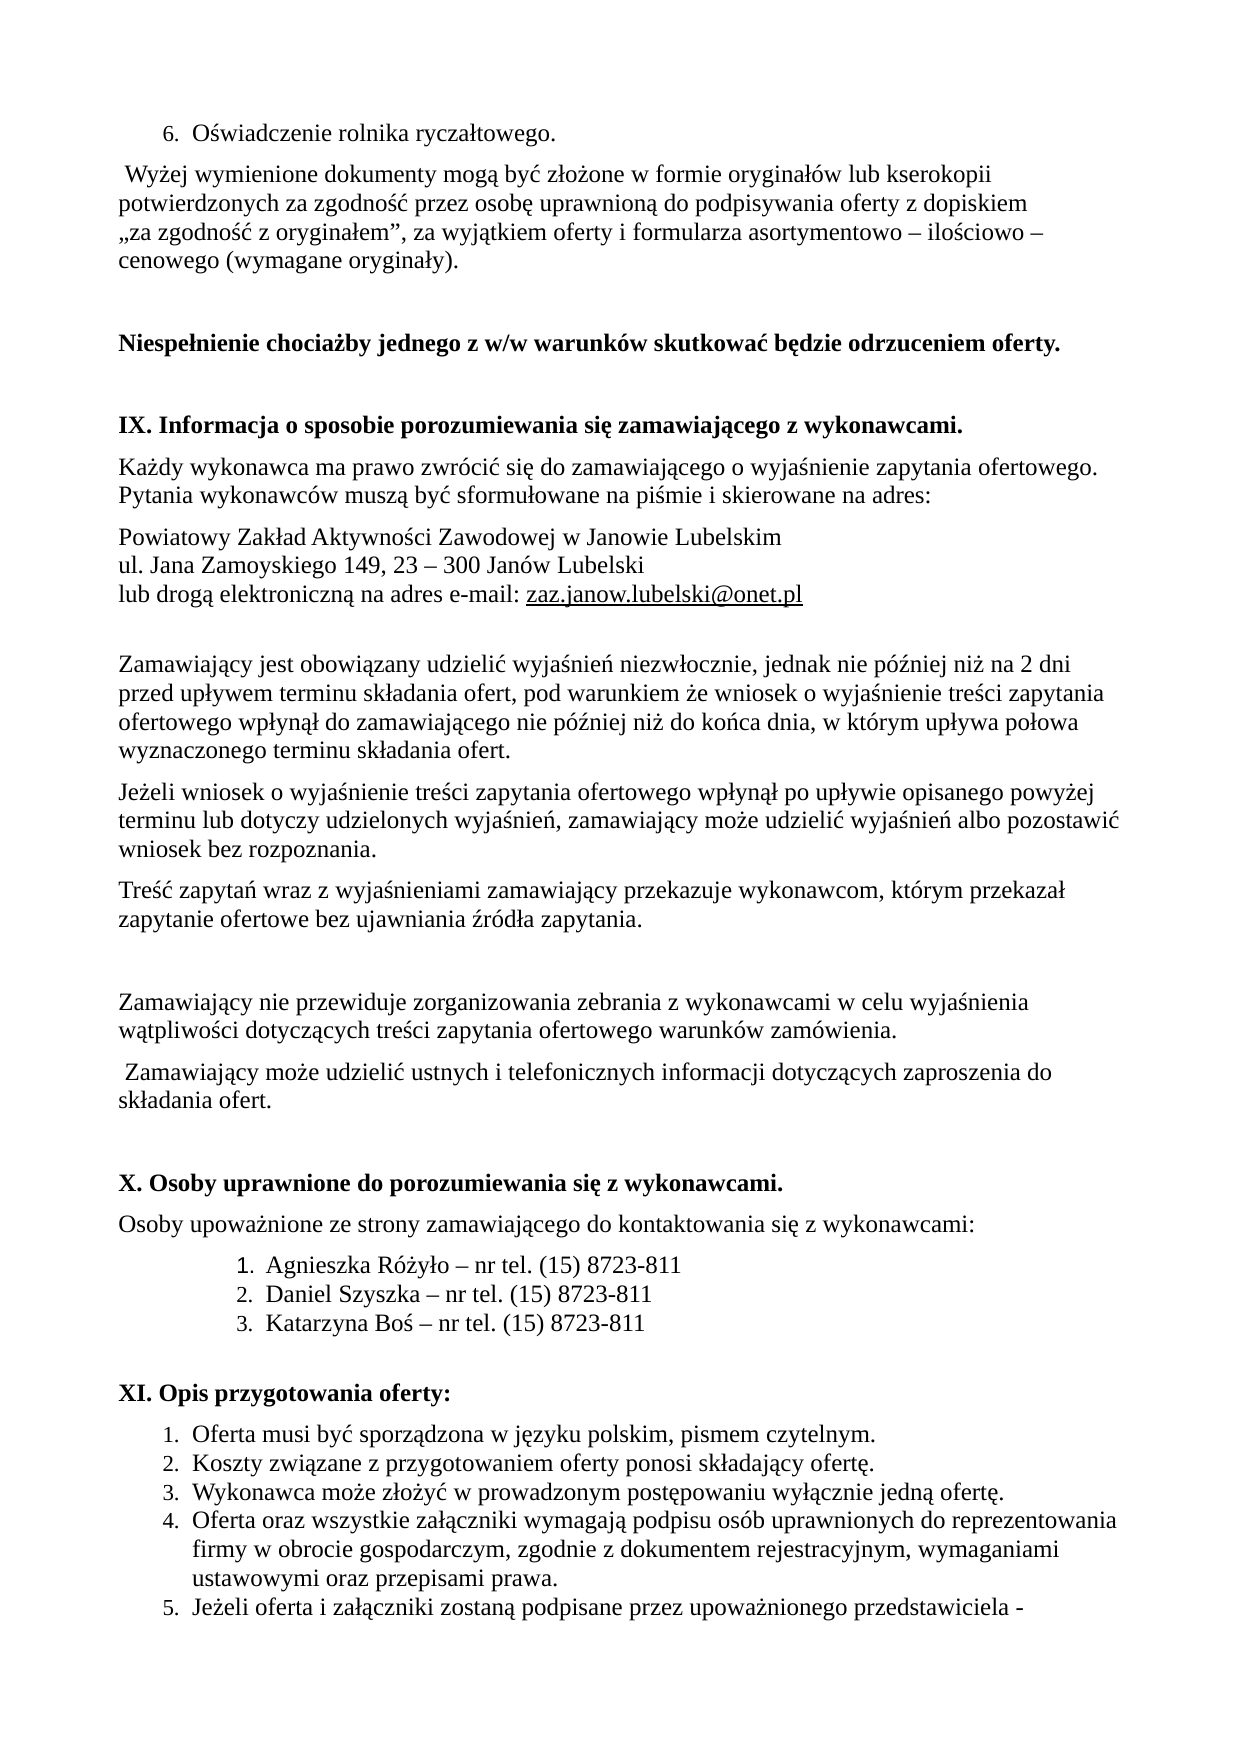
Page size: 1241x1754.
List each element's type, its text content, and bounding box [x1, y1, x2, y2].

text Zamawiający może udzielić ustnych i telefonicznych informacji dotyczących zaproszenia do składania ofert. [118, 1057, 1122, 1114]
text Zamawiający nie przewiduje zorganizowania zebrania z wykonawcami w celu wyjaśnienia wątpliwości dotyczących treści zapytania ofertowego warunków zamówienia. [118, 987, 1122, 1044]
list Oferta musi być sporządzona w języku polskim, pismem czytelnym. [162, 1419, 1122, 1448]
list Katarzyna Boś – nr tel. (15) 8723-811 [236, 1308, 1122, 1337]
text Każdy wykonawca ma prawo zwrócić się do zamawiającego o wyjaśnienie zapytania ofertowego. Pytania wykonawców muszą być sformułowane na piśmie i skierowane na adres: [118, 452, 1122, 509]
list Oferta oraz wszystkie załączniki wymagają podpisu osób uprawnionych do reprezentowania firmy w obrocie gospodarczym, zgodnie z dokumentem rejestracyjnym, wymaganiami ustawowymi oraz przepisami prawa. [162, 1506, 1122, 1592]
text Treść zapytań wraz z wyjaśnieniami zamawiający przekazuje wykonawcom, którym przekazał zapytanie ofertowe bez ujawniania źródła zapytania. [118, 876, 1122, 933]
subtitle lub drogą elektroniczną na adres e-mail: zaz.janow.lubelski@onet.pl [118, 579, 1122, 608]
text Niespełnienie chociażby jednego z w/w warunków skutkować będzie odrzuceniem oferty. [118, 328, 1122, 357]
subtitle ul. Jana Zamoyskiego 149, 23 – 300 Janów Lubelski [118, 551, 1122, 579]
text IX. Informacja o sposobie porozumiewania się zamawiającego z wykonawcami. [118, 411, 1122, 439]
list Wykonawca może złożyć w prowadzonym postępowaniu wyłącznie jedną ofertę. [162, 1477, 1122, 1506]
text XI. Opis przygotowania oferty: [118, 1378, 1122, 1407]
text Jeżeli wniosek o wyjaśnienie treści zapytania ofertowego wpłynął po upływie opisanego powyżej terminu lub dotyczy udzielonych wyjaśnień, zamawiający może udzielić wyjaśnień albo pozostawić wniosek bez rozpoznania. [118, 777, 1122, 863]
list Koszty związane z przygotowaniem oferty ponosi składający ofertę. [162, 1448, 1122, 1477]
list Oświadczenie rolnika ryczałtowego. [162, 118, 1122, 147]
text Zamawiający jest obowiązany udzielić wyjaśnień niezwłocznie, jednak nie później niż na 2 dni przed upływem terminu składania ofert, pod warunkiem że wniosek o wyjaśnienie treści zapytania ofertowego wpłynął do zamawiającego nie później niż do końca dnia, w którym upływa połowa wyznaczonego terminu składania ofert. [118, 649, 1122, 764]
text X. Osoby uprawnione do porozumiewania się z wykonawcami. [118, 1168, 1122, 1197]
list Daniel Szyszka – nr tel. (15) 8723-811 [236, 1279, 1122, 1308]
text Wyżej wymienione dokumenty mogą być złożone w formie oryginałów lub kserokopii potwierdzonych za zgodność przez osobę uprawnioną do podpisywania oferty z dopiskiem „za zgodność z oryginałem”, za wyjątkiem oferty i formularza asortymentowo – ilościowo – cenowego (wymagane oryginały). [118, 159, 1122, 274]
subtitle Powiatowy Zakład Aktywności Zawodowej w Janowie Lubelskim [118, 522, 1122, 551]
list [162, 1592, 1122, 1621]
subtitle Agnieszka Różyło – nr tel. (15) 8723-811 [236, 1251, 1122, 1279]
text Osoby upoważnione ze strony zamawiającego do kontaktowania się z wykonawcami: [118, 1209, 1122, 1238]
